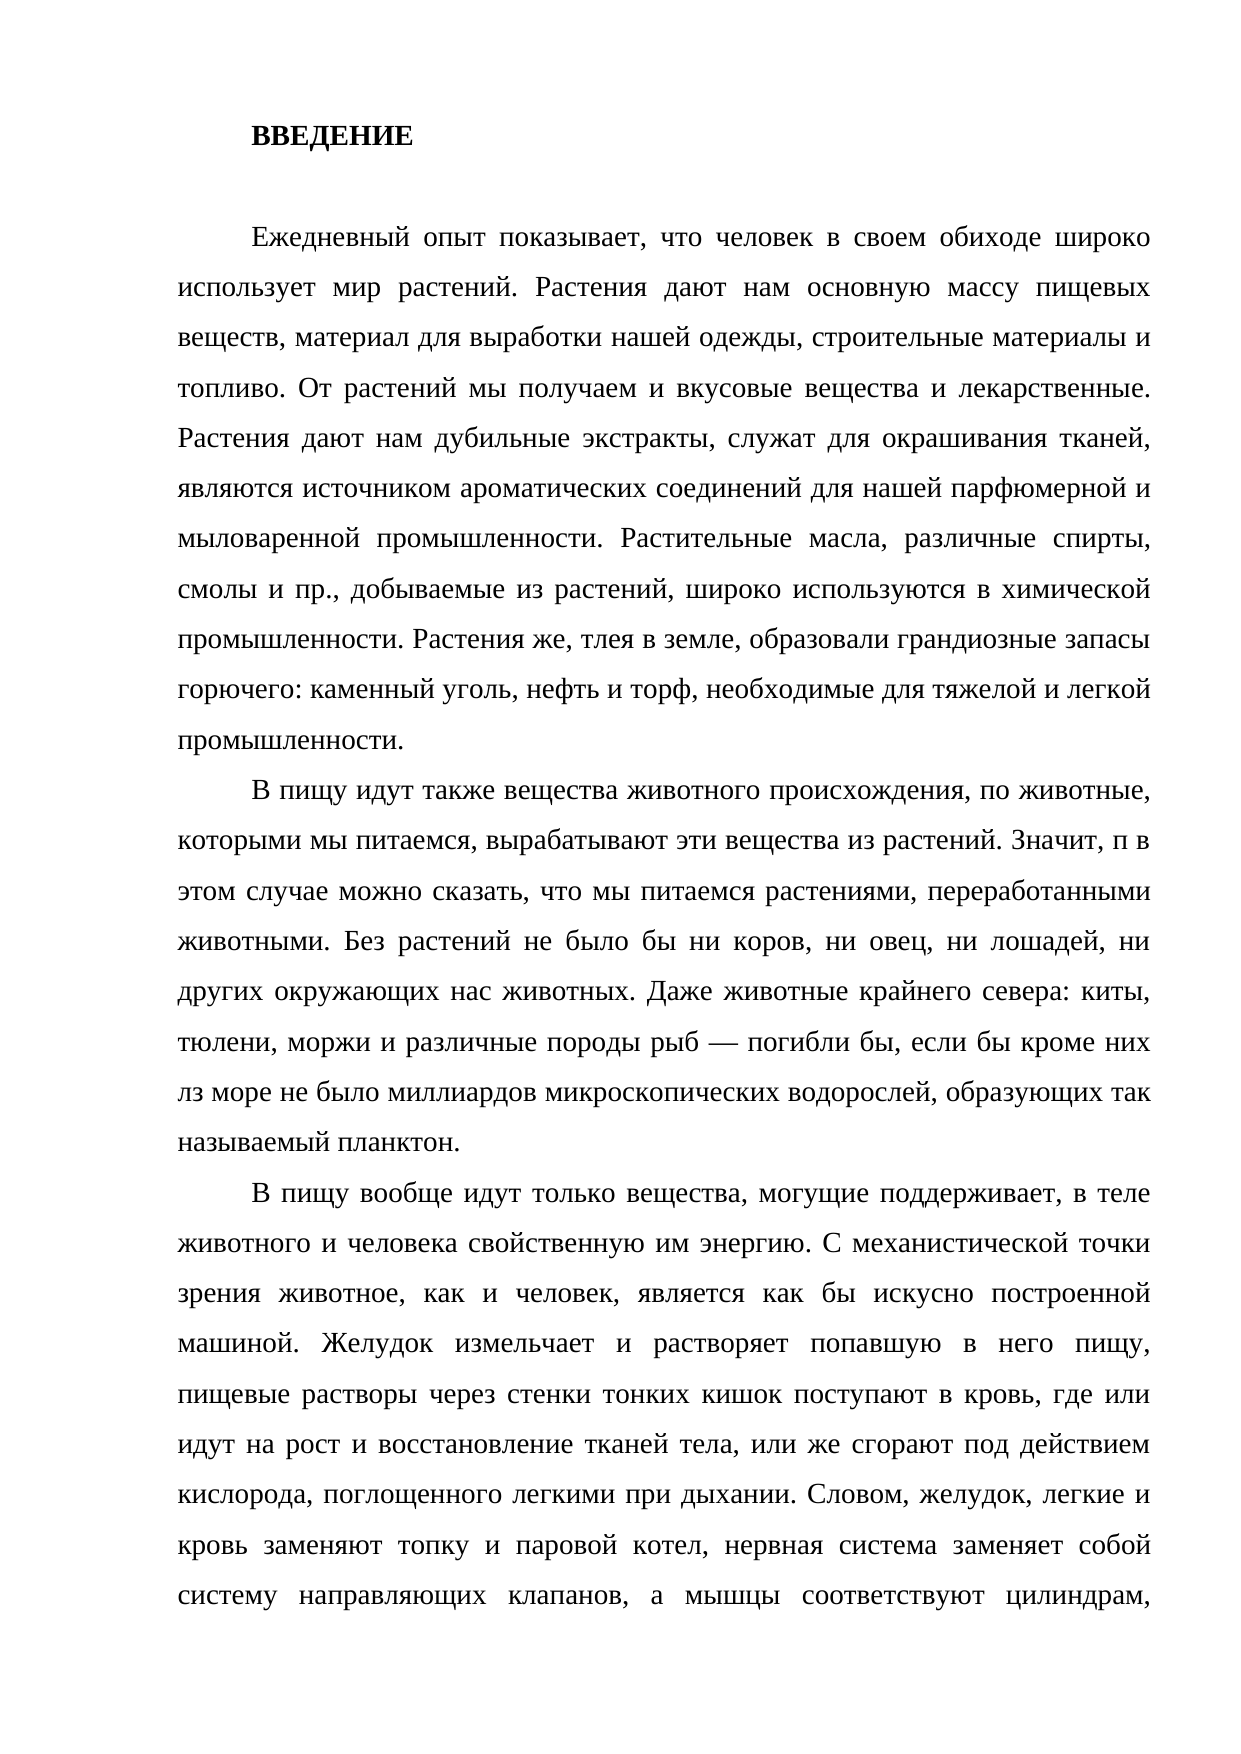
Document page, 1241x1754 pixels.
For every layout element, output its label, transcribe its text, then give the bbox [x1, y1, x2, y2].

text В пищу идут также вещества животного происхождения, по животные, которыми мы питаемся, вырабатывают эти вещества из растений. Значит, п в этом случае можно сказать, что мы питаемся растениями, переработанными животными. Без растений не было бы ни коров, ни овец, ни лошадей, ни других окружающих нас животных. Даже животные крайнего севера: киты, тюлени, моржи и различные породы рыб — погибли бы, если бы кроме них лз море не было миллиардов микроскопических водорослей, образующих так называемый планктон. [177, 772, 1152, 1158]
text Ежедневный опыт показывает, что человек в своем обиходе широко использует мир растений. Растения дают нам основную массу пищевых веществ, материал для выработки нашей одежды, строительные материалы и топливо. От растений мы получаем и вкусовые вещества и лекарственные. Растения дают нам дубильные экстракты, служат для окрашивания тканей, являются источником ароматических соединений для нашей парфюмерной и мыловаренной промышленности. Растительные масла, различные спирты, смолы и пр., добываемые из растений, широко используются в химической промышленности. Растения же, тлея в земле, образовали грандиозные запасы горючего: каменный уголь, нефть и торф, необходимые для тяжелой и легкой промышленности. [177, 219, 1152, 755]
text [177, 1175, 1152, 1611]
text ВВЕДЕНИЕ [177, 118, 1152, 152]
